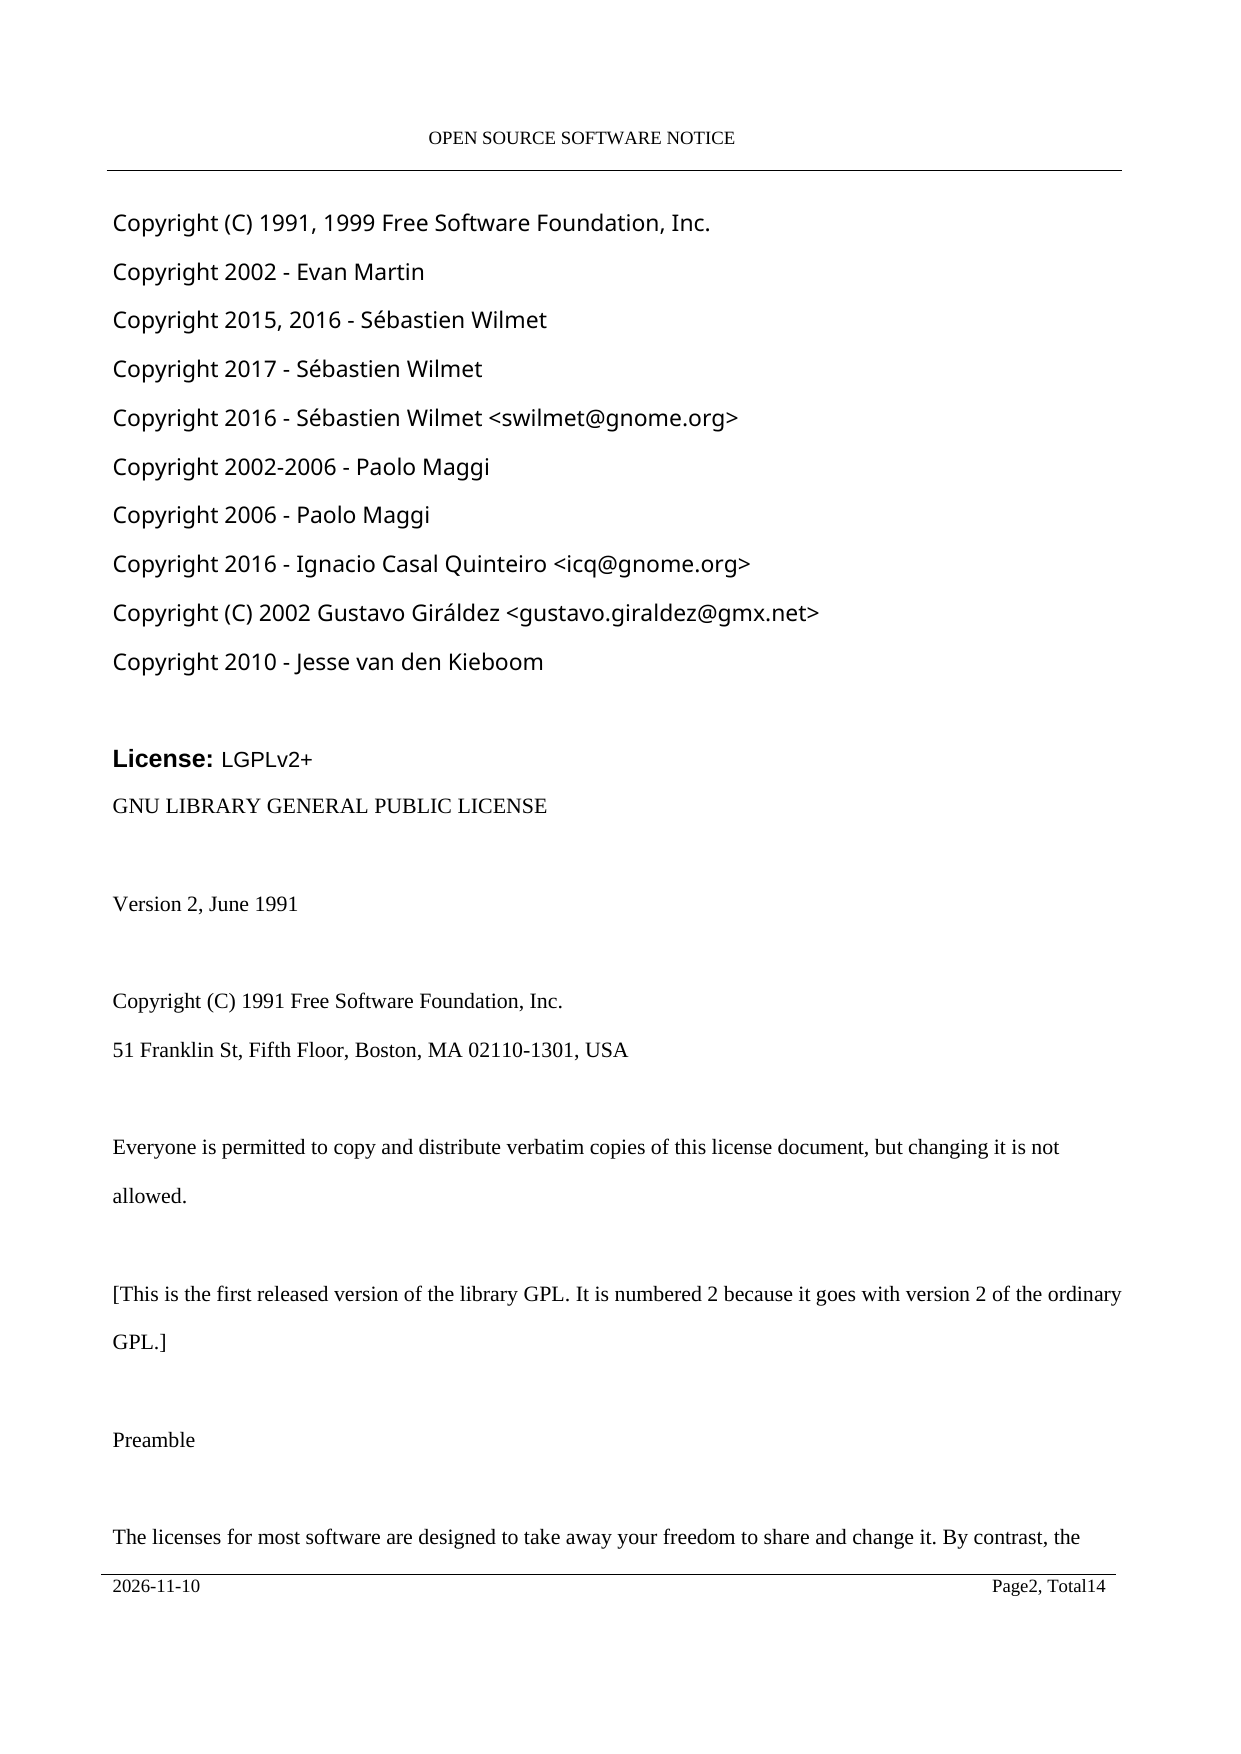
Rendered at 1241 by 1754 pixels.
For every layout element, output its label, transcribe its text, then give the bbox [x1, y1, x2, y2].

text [112, 789, 1128, 1553]
text License: LGPLv2+ [112, 743, 1128, 775]
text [112, 206, 1128, 726]
